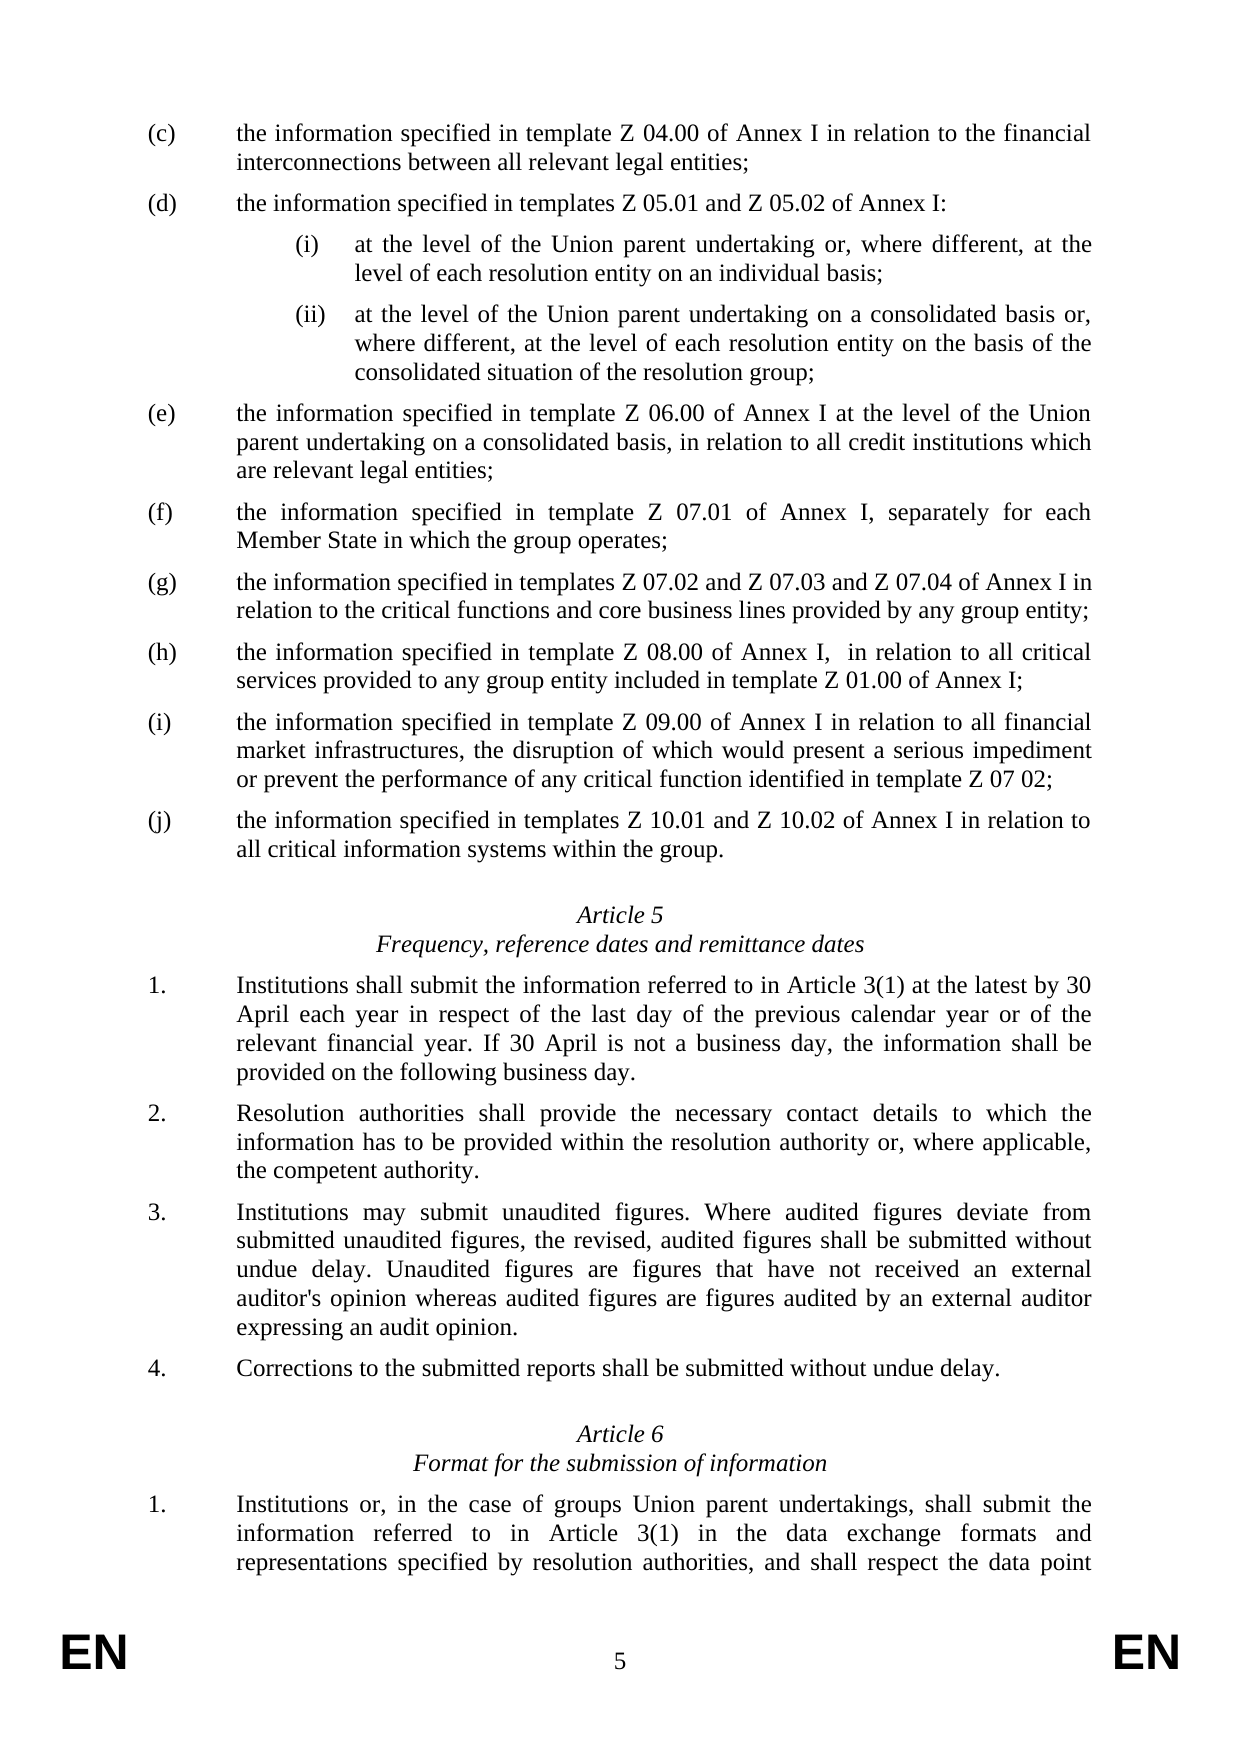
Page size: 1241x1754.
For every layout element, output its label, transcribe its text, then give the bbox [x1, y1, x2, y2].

text Article 5 Frequency, reference dates and remittance dates [148, 901, 1093, 958]
list the information specified in template Z 04.00 of Annex I in relation to the financial interconnections between all relevant legal entities; [148, 118, 1093, 176]
list Corrections to the submitted reports shall be submitted without undue delay. [148, 1353, 1093, 1382]
list Institutions may submit unaudited figures. Where audited figures deviate from submitted unaudited figures, the revised, audited figures shall be submitted without undue delay. Unaudited figures are figures that have not received an external auditor's opinion whereas audited figures are figures audited by an external auditor expressing an audit opinion. [148, 1197, 1093, 1341]
list the information specified in template Z 07.01 of Annex I, separately for each Member State in which the group operates; [148, 497, 1093, 554]
list Institutions shall submit the information referred to in Article 3(1) at the latest by 30 April each year in respect of the last day of the previous calendar year or of the relevant financial year. If 30 April is not a business day, the information shall be provided on the following business day. [148, 971, 1093, 1086]
list the information specified in template Z 08.00 of Annex I, in relation to all critical services provided to any group entity included in template Z 01.00 of Annex I; [148, 637, 1093, 694]
text Article 6 Format for the submission of information [148, 1419, 1093, 1477]
list the information specified in templates Z 10.01 and Z 10.02 of Annex I in relation to all critical information systems within the group. [148, 806, 1093, 863]
list the information specified in templates Z 05.01 and Z 05.02 of Annex I: [148, 188, 1093, 217]
list the information specified in templates Z 07.02 and Z 07.03 and Z 07.04 of Annex I in relation to the critical functions and core business lines provided by any group entity; [148, 567, 1093, 624]
list the information specified in template Z 06.00 of Annex I at the level of the Union parent undertaking on a consolidated basis, in relation to all credit institutions which are relevant legal entities; [148, 398, 1093, 484]
text (ii) at the level of the Union parent undertaking on a consolidated basis or, where different, at the level of each resolution entity on the basis of the consolidated situation of the resolution group; [295, 299, 1093, 386]
text (i) at the level of the Union parent undertaking or, where different, at the level of each resolution entity on an individual basis; [295, 229, 1093, 287]
list Resolution authorities shall provide the necessary contact details to which the information has to be provided within the resolution authority or, where applicable, the competent authority. [148, 1098, 1093, 1184]
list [148, 1489, 1093, 1576]
list the information specified in template Z 09.00 of Annex I in relation to all financial market infrastructures, the disruption of which would present a serious impediment or prevent the performance of any critical function identified in template Z 07 02; [148, 707, 1093, 793]
